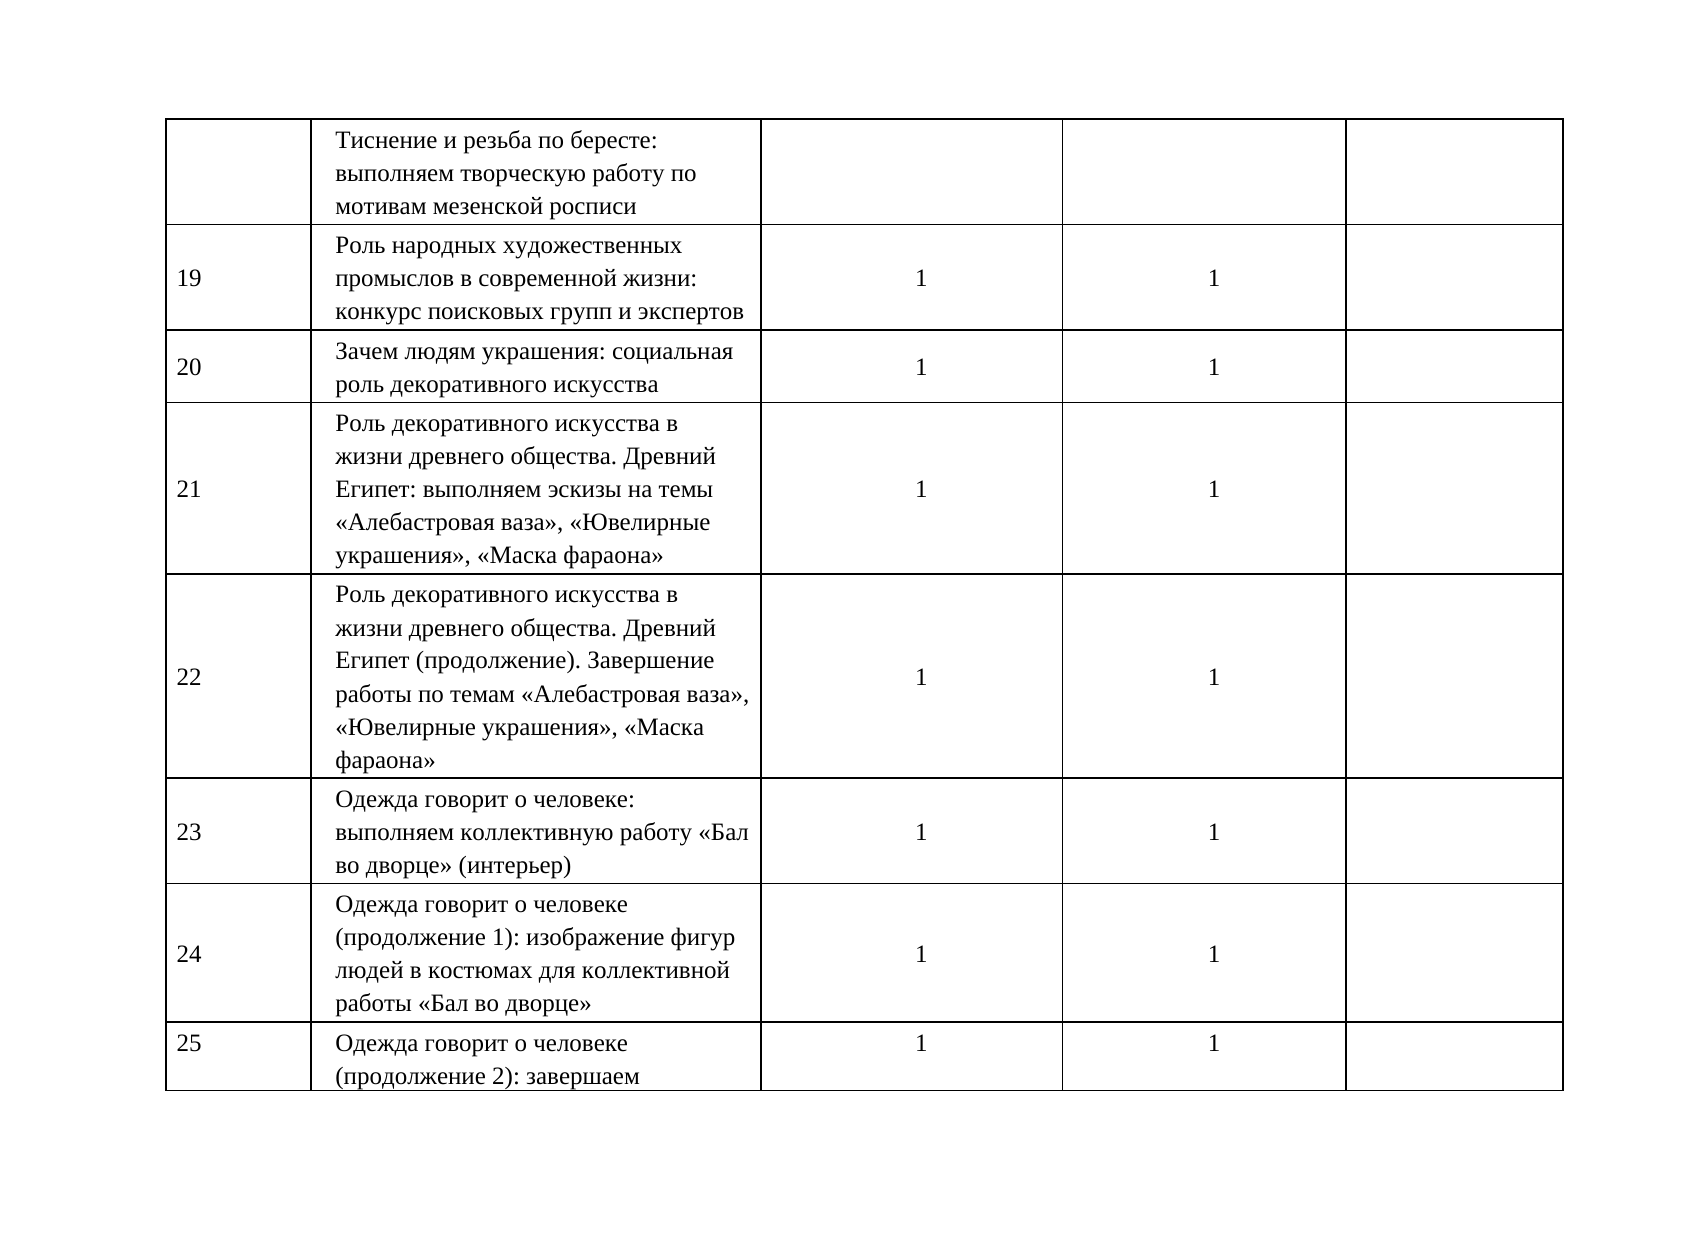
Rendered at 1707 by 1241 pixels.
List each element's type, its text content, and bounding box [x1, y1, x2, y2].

table_cell Роль декоративного искусства в жизни древнего общества. Древний Египет (продолжение). Завершение работы по темам «Алебастровая ваза», «Ювелирные украшения», «Маска фараона» [312, 575, 760, 777]
table_cell Одежда говорит о человеке (продолжение 1): изображение фигур людей в костюмах для коллективной работы «Бал во дворце» [312, 884, 760, 1021]
table_cell [1347, 779, 1562, 883]
table_cell [1347, 1023, 1562, 1090]
table_cell 1 [1063, 779, 1345, 883]
table_cell [1347, 575, 1562, 777]
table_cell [312, 120, 760, 223]
table_cell 1 [762, 1023, 1062, 1090]
table_cell 1 [1063, 331, 1345, 401]
table_cell 1 [1063, 575, 1345, 777]
table_cell [1347, 331, 1562, 401]
table_cell 1 [1063, 403, 1345, 573]
table_cell 23 [167, 779, 310, 883]
table_cell 21 [167, 403, 310, 573]
table_cell 1 [1063, 1023, 1345, 1090]
table_cell [1347, 225, 1562, 329]
table_cell 19 [167, 225, 310, 329]
table_cell 1 [762, 331, 1062, 401]
table_cell 24 [167, 884, 310, 1021]
table_cell Роль декоративного искусства в жизни древнего общества. Древний Египет: выполняем эскизы на темы «Алебастровая ваза», «Ювелирные украшения», «Маска фараона» [312, 403, 760, 573]
table_cell Зачем людям украшения: социальная роль декоративного искусства [312, 331, 760, 401]
table_cell [1347, 403, 1562, 573]
table_cell Роль народных художественных промыслов в современной жизни: конкурс поисковых групп и экспертов [312, 225, 760, 329]
table_cell 1 [762, 779, 1062, 883]
table_cell [1347, 884, 1562, 1021]
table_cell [312, 1023, 760, 1090]
table_cell Одежда говорит о человеке: выполняем коллективную работу «Бал во дворце» (интерьер) [312, 779, 760, 883]
table_cell 1 [762, 575, 1062, 777]
table_cell 1 [1063, 225, 1345, 329]
table_cell 1 [762, 403, 1062, 573]
table_cell 1 [1063, 120, 1345, 223]
table_cell [1347, 120, 1562, 223]
table_cell 1 [762, 120, 1062, 223]
table_cell 25 [167, 1023, 310, 1090]
table_cell 1 [1063, 884, 1345, 1021]
table_cell 1 [762, 884, 1062, 1021]
table_cell 20 [167, 331, 310, 401]
table_cell 18 [167, 120, 310, 223]
table_cell 1 [762, 225, 1062, 329]
table_cell 22 [167, 575, 310, 777]
